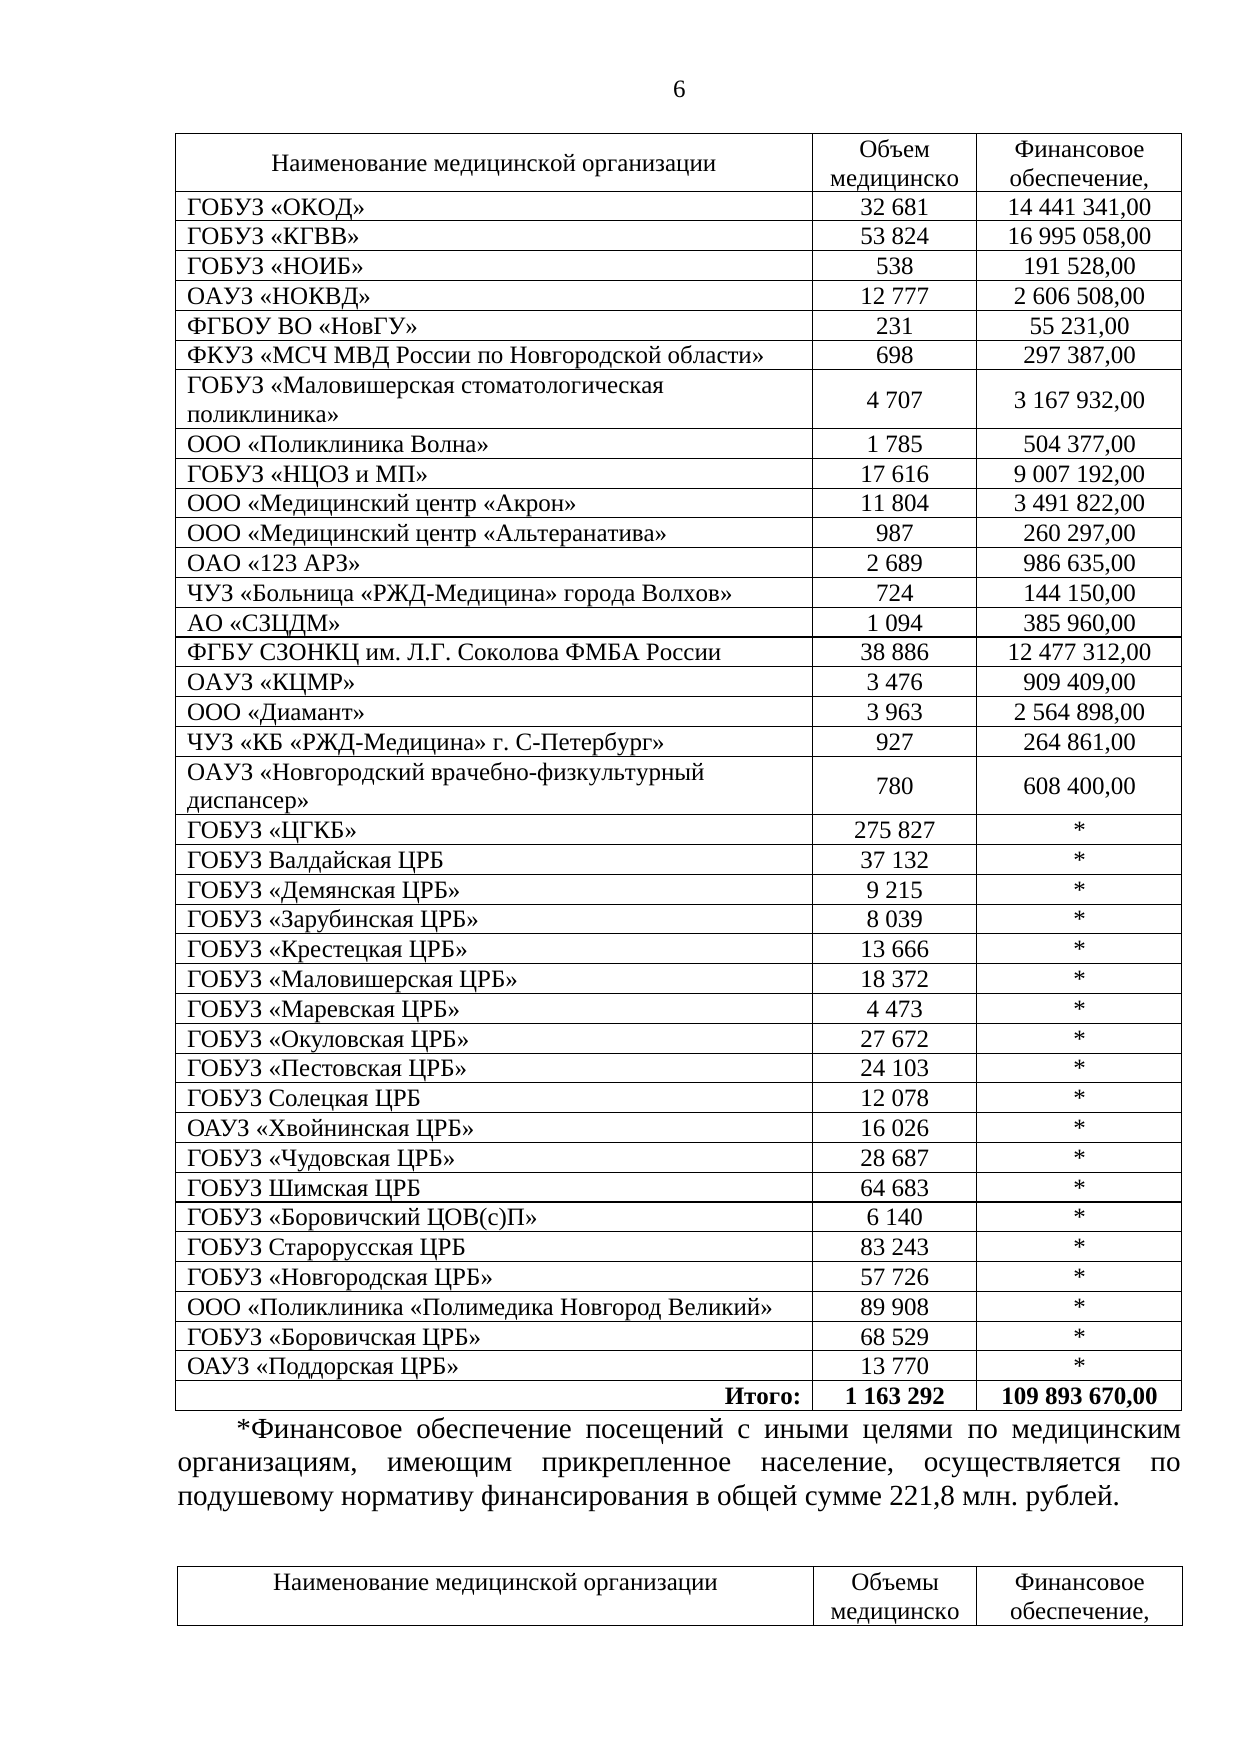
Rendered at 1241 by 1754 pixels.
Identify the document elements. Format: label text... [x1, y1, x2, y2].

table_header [178, 1567, 813, 1624]
table_cell 13 666 [813, 934, 976, 963]
table_cell ООО «Диамант» [176, 697, 812, 726]
table_cell ГОБУЗ «ЦГКБ» [176, 815, 812, 844]
table_cell 4 473 [813, 994, 976, 1023]
table_cell 987 [813, 518, 976, 547]
table_cell 55 231,00 [977, 311, 1181, 339]
table_cell ГОБУЗ «Крестецкая ЦРБ» [176, 934, 812, 963]
table_cell 191 528,00 [977, 251, 1181, 280]
table_cell ОАО «123 АРЗ» [176, 548, 812, 577]
table_cell 538 [813, 251, 976, 280]
table_cell ЧУЗ «Больница «РЖД-Медицина» города Волхов» [176, 578, 812, 607]
table_cell ГОБУЗ «Маловишерская ЦРБ» [176, 964, 812, 993]
table_cell * [977, 964, 1181, 993]
table_cell 68 529 [813, 1322, 976, 1350]
table_cell * [977, 1024, 1181, 1052]
table_cell 17 616 [813, 459, 976, 487]
table_cell * [977, 1143, 1181, 1172]
table_cell 28 687 [813, 1143, 976, 1172]
table_cell ГОБУЗ «Окуловская ЦРБ» [176, 1024, 812, 1052]
table_cell 14 441 341,00 [977, 192, 1181, 220]
table_cell ОАУЗ «НОКВД» [176, 281, 812, 310]
table_cell ЧУЗ «КБ «РЖД-Медицина» г. С-Петербург» [176, 727, 812, 756]
table_cell ГОБУЗ Солецкая ЦРБ [176, 1083, 812, 1112]
table_cell ГОБУЗ «Пестовская ЦРБ» [176, 1054, 812, 1082]
table_cell * [977, 1322, 1181, 1350]
table_cell 231 [813, 311, 976, 339]
list *Финансовое обеспечение посещений с иными целями по медицинским организациям, имеющим прикрепленное население, осуществляется по подушевому нормативу финансирования в общей сумме 221,8 млн. рублей. [177, 1411, 1181, 1512]
table_cell 144 150,00 [977, 578, 1181, 607]
table_cell ОАУЗ «Поддорская ЦРБ» [176, 1351, 812, 1380]
table_cell Итого: [176, 1381, 812, 1410]
table_cell ГОБУЗ «Боровичская ЦРБ» [176, 1322, 812, 1350]
table_cell 260 297,00 [977, 518, 1181, 547]
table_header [977, 1567, 1182, 1624]
table_cell 18 372 [813, 964, 976, 993]
table_cell ГОБУЗ «Маревская ЦРБ» [176, 994, 812, 1023]
table_cell ГОБУЗ Шимская ЦРБ [176, 1173, 812, 1201]
table_cell 927 [813, 727, 976, 756]
table_cell 12 477 312,00 [977, 638, 1181, 666]
table_cell 780 [813, 757, 976, 814]
table_cell ГОБУЗ «ОКОД» [176, 192, 812, 220]
table_cell * [977, 1232, 1181, 1261]
table_cell 12 777 [813, 281, 976, 310]
table_header Объем медицинской помощи [813, 134, 976, 191]
table_cell * [977, 994, 1181, 1023]
table_cell ГОБУЗ Валдайская ЦРБ [176, 845, 812, 874]
table_cell 504 377,00 [977, 429, 1181, 458]
table_cell 6 140 [813, 1203, 976, 1231]
table_cell 264 861,00 [977, 727, 1181, 756]
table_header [814, 1567, 976, 1624]
table_cell 297 387,00 [977, 341, 1181, 369]
table_cell ГОБУЗ «НЦОЗ и МП» [176, 459, 812, 487]
table_cell 1 785 [813, 429, 976, 458]
table_cell 3 476 [813, 667, 976, 696]
table_cell ГОБУЗ «КГВВ» [176, 221, 812, 250]
table_cell 1 094 [813, 608, 976, 636]
table_cell 275 827 [813, 815, 976, 844]
table_cell ОАУЗ «Хвойнинская ЦРБ» [176, 1113, 812, 1142]
table_cell 13 770 [813, 1351, 976, 1380]
table_cell 1 163 292 [813, 1381, 976, 1410]
table_cell 12 078 [813, 1083, 976, 1112]
table_cell ООО «Медицинский центр «Акрон» [176, 489, 812, 517]
table_cell ФГБУ СЗОНКЦ им. Л.Г. Соколова ФМБА России [176, 638, 812, 666]
table_header Финансовое обеспечение, руб. [977, 134, 1181, 191]
table_cell * [977, 1113, 1181, 1142]
table_cell 89 908 [813, 1292, 976, 1321]
table_cell ОАУЗ «Новгородский врачебно-физкультурный диспансер» [176, 757, 812, 814]
table_cell 3 167 932,00 [977, 370, 1181, 428]
table_cell * [977, 1173, 1181, 1201]
table_cell ООО «Поликлиника Волна» [176, 429, 812, 458]
table_cell 3 963 [813, 697, 976, 726]
table_cell 698 [813, 341, 976, 369]
table_cell 2 689 [813, 548, 976, 577]
table_cell 385 960,00 [977, 608, 1181, 636]
table_cell 9 215 [813, 875, 976, 903]
table_cell 986 635,00 [977, 548, 1181, 577]
table_cell 2 606 508,00 [977, 281, 1181, 310]
table_cell ГОБУЗ «Демянская ЦРБ» [176, 875, 812, 903]
table_cell * [977, 815, 1181, 844]
table_cell 16 026 [813, 1113, 976, 1142]
table_cell ГОБУЗ «Маловишерская стоматологическая поликлиника» [176, 370, 812, 428]
table_cell * [977, 1262, 1181, 1291]
table_cell * [977, 1292, 1181, 1321]
table_cell 27 672 [813, 1024, 976, 1052]
table_cell * [977, 1351, 1181, 1380]
table_cell 11 804 [813, 489, 976, 517]
table_header Наименование медицинской организации [176, 134, 812, 191]
table_cell * [977, 875, 1181, 903]
table_cell ГОБУЗ «Боровичский ЦОВ(с)П» [176, 1203, 812, 1231]
table_cell * [977, 845, 1181, 874]
table_cell ФКУЗ «МСЧ МВД России по Новгородской области» [176, 341, 812, 369]
table_cell ООО «Поликлиника «Полимедика Новгород Великий» [176, 1292, 812, 1321]
table_cell 4 707 [813, 370, 976, 428]
table_cell ГОБУЗ «Чудовская ЦРБ» [176, 1143, 812, 1172]
table_cell 53 824 [813, 221, 976, 250]
table_cell ООО «Медицинский центр «Альтеранатива» [176, 518, 812, 547]
table_cell 2 564 898,00 [977, 697, 1181, 726]
table_cell 37 132 [813, 845, 976, 874]
table_cell ГОБУЗ «Зарубинская ЦРБ» [176, 905, 812, 933]
table_cell АО «СЗЦДМ» [176, 608, 812, 636]
table_cell * [977, 934, 1181, 963]
table_cell * [977, 1054, 1181, 1082]
table_cell 57 726 [813, 1262, 976, 1291]
table_cell ГОБУЗ «Новгородская ЦРБ» [176, 1262, 812, 1291]
table_cell 32 681 [813, 192, 976, 220]
table_cell 608 400,00 [977, 757, 1181, 814]
table_cell ОАУЗ «КЦМР» [176, 667, 812, 696]
table_cell 8 039 [813, 905, 976, 933]
table_cell ГОБУЗ «НОИБ» [176, 251, 812, 280]
table_cell 724 [813, 578, 976, 607]
table_cell * [977, 905, 1181, 933]
table_cell 24 103 [813, 1054, 976, 1082]
table_cell ГОБУЗ Старорусская ЦРБ [176, 1232, 812, 1261]
table_cell ФГБОУ ВО «НовГУ» [176, 311, 812, 339]
table_cell 83 243 [813, 1232, 976, 1261]
table_cell 3 491 822,00 [977, 489, 1181, 517]
table_cell * [977, 1083, 1181, 1112]
table_cell 909 409,00 [977, 667, 1181, 696]
table_cell 109 893 670,00 [977, 1381, 1181, 1410]
table_cell 9 007 192,00 [977, 459, 1181, 487]
table_cell 38 886 [813, 638, 976, 666]
table_cell 64 683 [813, 1173, 976, 1201]
table_cell 16 995 058,00 [977, 221, 1181, 250]
table_cell * [977, 1203, 1181, 1231]
